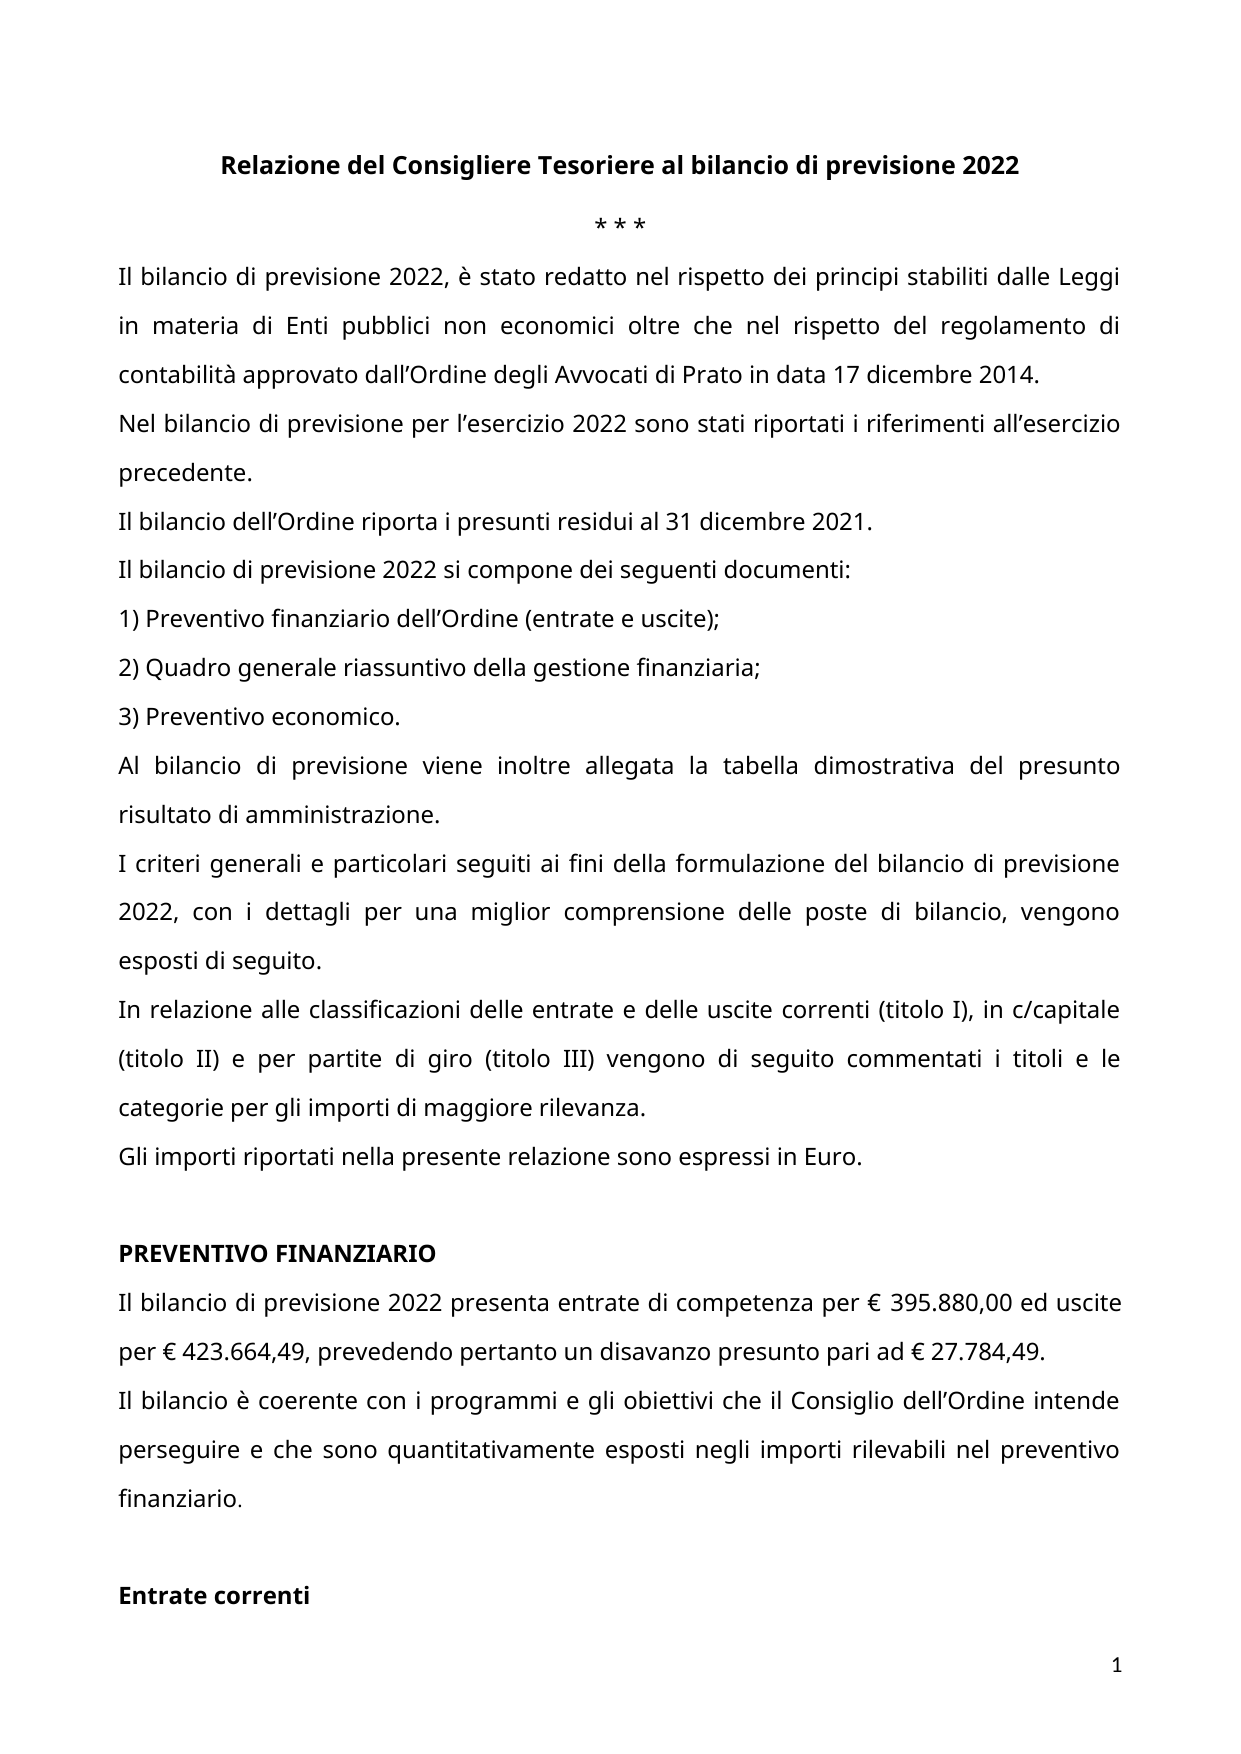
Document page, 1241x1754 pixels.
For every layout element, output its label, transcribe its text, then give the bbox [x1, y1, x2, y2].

text Entrate correnti [118, 1579, 1122, 1612]
text Al bilancio di previsione viene inoltre allegata la tabella dimostrativa del presunto risultato di amministrazione. [118, 749, 1122, 830]
text Relazione del Consigliere Tesoriere al bilancio di previsione 2022 [118, 148, 1122, 182]
text 3) Preventivo economico. [118, 700, 1122, 732]
text Il bilancio dell’Ordine riporta i presunti residui al 31 dicembre 2021. [118, 504, 1122, 537]
text Il bilancio di previsione 2022 si compone dei seguenti documenti: [118, 553, 1122, 586]
text I criteri generali e particolari seguiti ai fini della formulazione del bilancio di previsione 2022, con i dettagli per una miglior comprensione delle poste di bilancio, vengono esposti di seguito. [118, 846, 1122, 977]
text Il bilancio di previsione 2022 presenta entrate di competenza per € 395.880,00 ed uscite per € 423.664,49, prevedendo pertanto un disavanzo presunto pari ad € 27.784,49. [118, 1286, 1122, 1367]
text Nel bilancio di previsione per l’esercizio 2022 sono stati riportati i riferimenti all’esercizio precedente. [118, 407, 1122, 488]
text Gli importi riportati nella presente relazione sono espressi in Euro. [118, 1139, 1122, 1172]
text 1) Preventivo finanziario dell’Ordine (entrate e uscite); [118, 602, 1122, 635]
text In relazione alle classificazioni delle entrate e delle uscite correnti (titolo I), in c/capitale (titolo II) e per partite di giro (titolo III) vengono di seguito commentati i titoli e le categorie per gli importi di maggiore rilevanza. [118, 993, 1122, 1123]
text Il bilancio di previsione 2022, è stato redatto nel rispetto dei principi stabiliti dalle Leggi in materia di Enti pubblici non economici oltre che nel rispetto del regolamento di contabilità approvato dall’Ordine degli Avvocati di Prato in data 17 dicembre 2014. [118, 260, 1122, 390]
text 2) Quadro generale riassuntivo della gestione finanziaria; [118, 651, 1122, 683]
text PREVENTIVO FINANZIARIO [118, 1237, 1122, 1270]
text * * * [118, 211, 1122, 244]
text Il bilancio è coerente con i programmi e gli obiettivi che il Consiglio dell’Ordine intende perseguire e che sono quantitativamente esposti negli importi rilevabili nel preventivo finanziario. [118, 1384, 1122, 1514]
